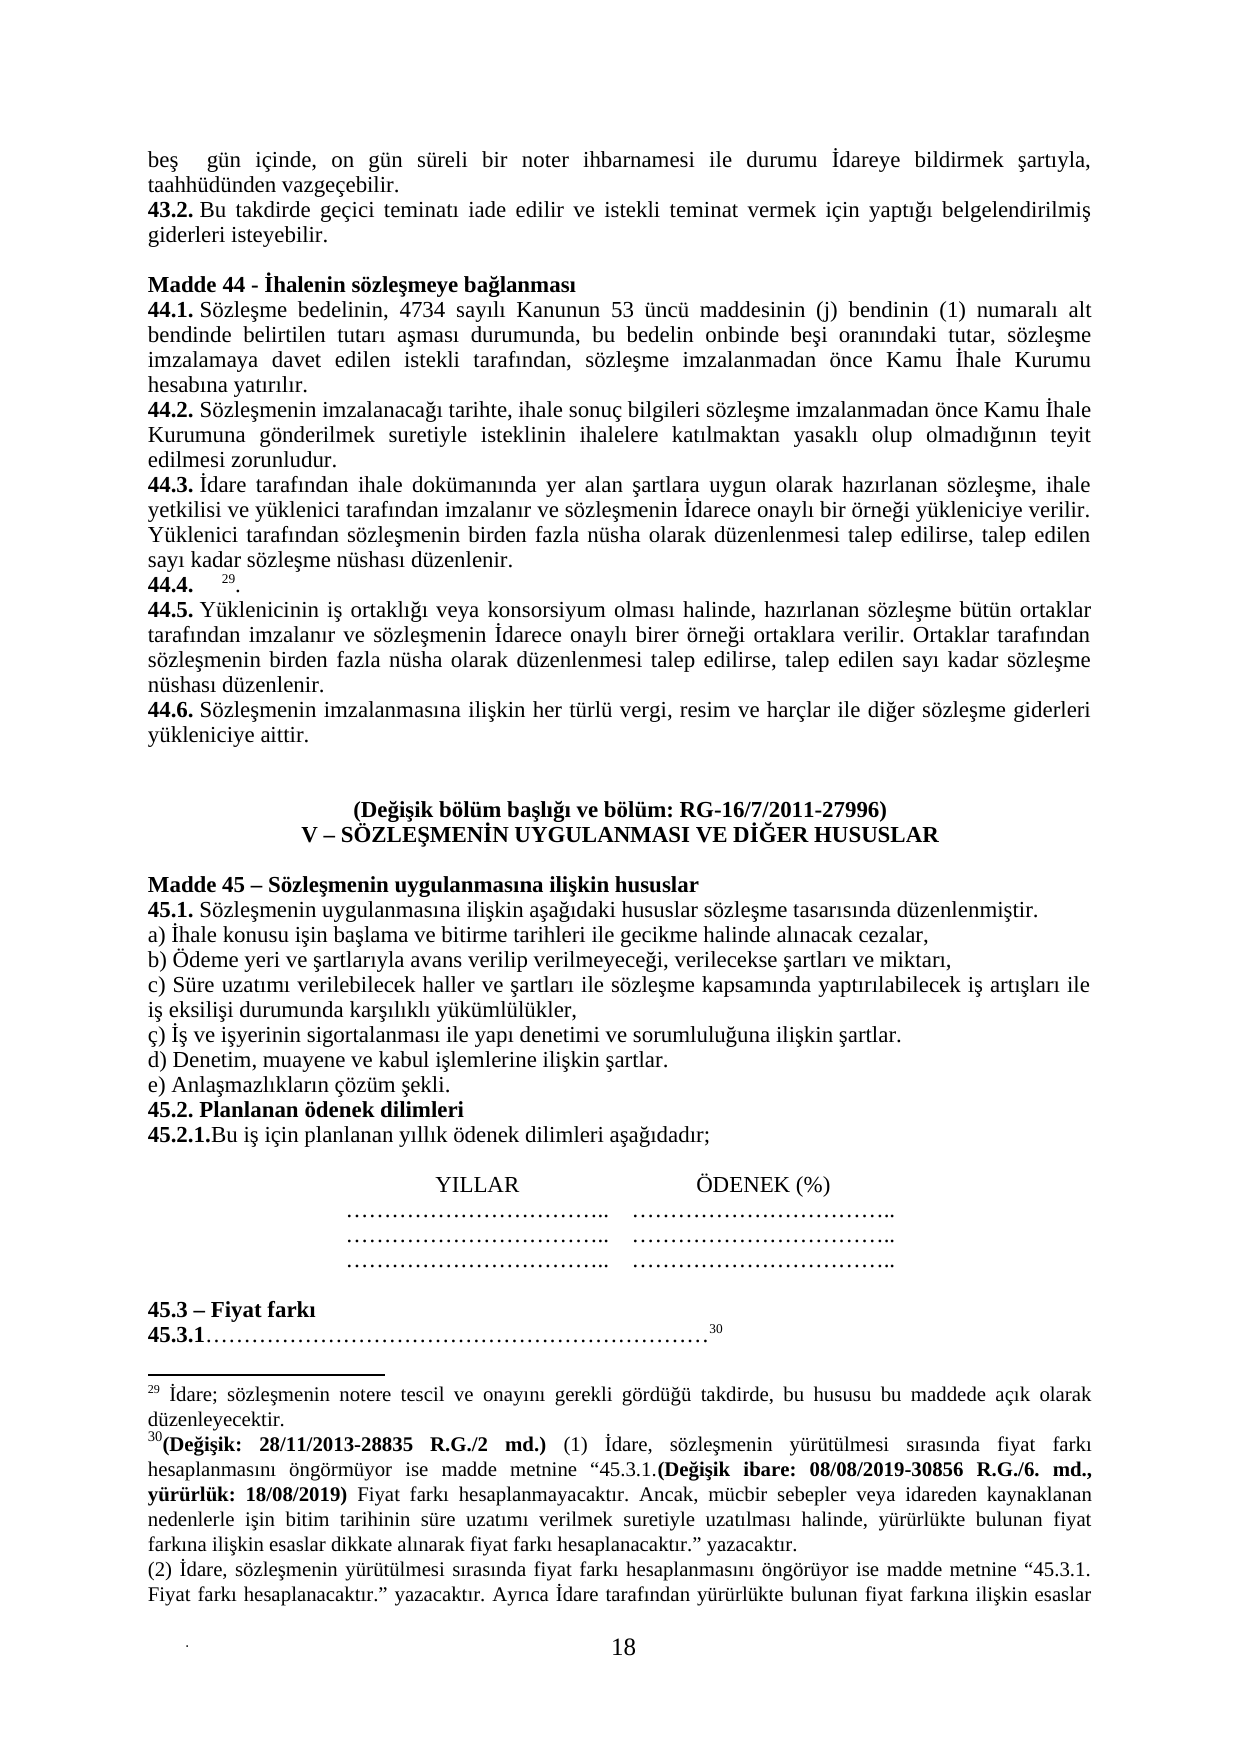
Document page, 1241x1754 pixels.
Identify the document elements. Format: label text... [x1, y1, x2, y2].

table_header ÖDENEK (%) …………………………….. …………………………….. …………………………….. [620, 1173, 906, 1273]
text 44.3. İdare tarafından ihale dokümanında yer alan şartlara uygun olarak hazırlanan sözleşme, ihale yetkilisi ve yüklenici tarafından imzalanır ve sözleşmenin İdarece onaylı bir örneği yükleniciye verilir. Yüklenici tarafından sözleşmenin birden fazla nüsha olarak düzenlenmesi talep edilirse, talep edilen sayı kadar sözleşme nüshası düzenlenir. [148, 473, 1092, 573]
text Madde 44 - İhalenin sözleşmeye bağlanması [148, 273, 1092, 298]
text 45.3 – Fiyat farkı [148, 1298, 1092, 1323]
text 45.3.1………………………………………………………… [148, 1323, 1092, 1348]
text 44.4. . [148, 573, 1092, 598]
text d) Denetim, muayene ve kabul işlemlerine ilişkin şartlar. [148, 1048, 1092, 1073]
text e) Anlaşmazlıkların çözüm şekli. [148, 1073, 1092, 1098]
text 45.2.1.Bu iş için planlanan yıllık ödenek dilimleri aşağıdadır; [148, 1123, 1092, 1148]
text Madde 45 – Sözleşmenin uygulanmasına ilişkin hususlar [148, 873, 1092, 898]
text 44.1. Sözleşme bedelinin, 4734 sayılı Kanunun 53 üncü maddesinin (j) bendinin (1) numaralı alt bendinde belirtilen tutarı aşması durumunda, bu bedelin onbinde beşi oranındaki tutar, sözleşme imzalamaya davet edilen istekli tarafından, sözleşme imzalanmadan önce Kamu İhale Kurumu hesabına yatırılır. [148, 298, 1092, 398]
text c) Süre uzatımı verilebilecek haller ve şartları ile sözleşme kapsamında yaptırılabilecek iş artışları ile iş eksilişi durumunda karşılıklı yükümlülükler, [148, 973, 1092, 1023]
text 44.5. Yüklenicinin iş ortaklığı veya konsorsiyum olması halinde, hazırlanan sözleşme bütün ortaklar tarafından imzalanır ve sözleşmenin İdarece onaylı birer örneği ortaklara verilir. Ortaklar tarafından sözleşmenin birden fazla nüsha olarak düzenlenmesi talep edilirse, talep edilen sayı kadar sözleşme nüshası düzenlenir. [148, 598, 1092, 698]
text (Değişik bölüm başlığı ve bölüm: RG-16/7/2011-27996) [148, 798, 1092, 823]
text 44.6. Sözleşmenin imzalanmasına ilişkin her türlü vergi, resim ve harçlar ile diğer sözleşme giderleri yükleniciye aittir. [148, 698, 1092, 748]
text 45.1. Sözleşmenin uygulanmasına ilişkin aşağıdaki hususlar sözleşme tasarısında düzenlenmiştir. [148, 898, 1092, 923]
text a) İhale konusu işin başlama ve bitirme tarihleri ile gecikme halinde alınacak cezalar, [148, 923, 1092, 948]
text 43.2. Bu takdirde geçici teminatı iade edilir ve istekli teminat vermek için yaptığı belgelendirilmiş giderleri isteyebilir. [148, 198, 1092, 248]
text b) Ödeme yeri ve şartlarıyla avans verilip verilmeyeceği, verilecekse şartları ve miktarı, [148, 948, 1092, 973]
table_header YILLAR …………………………….. …………………………….. …………………………….. [334, 1173, 620, 1273]
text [148, 148, 1092, 198]
text V – SÖZLEŞMENİN UYGULANMASI VE DİĞER HUSUSLAR [148, 823, 1092, 848]
text 45.2. Planlanan ödenek dilimleri [148, 1098, 1092, 1123]
text 44.2. Sözleşmenin imzalanacağı tarihte, ihale sonuç bilgileri sözleşme imzalanmadan önce Kamu İhale Kurumuna gönderilmek suretiyle isteklinin ihalelere katılmaktan yasaklı olup olmadığının teyit edilmesi zorunludur. [148, 398, 1092, 473]
text ç) İş ve işyerinin sigortalanması ile yapı denetimi ve sorumluluğuna ilişkin şartlar. [148, 1023, 1092, 1048]
